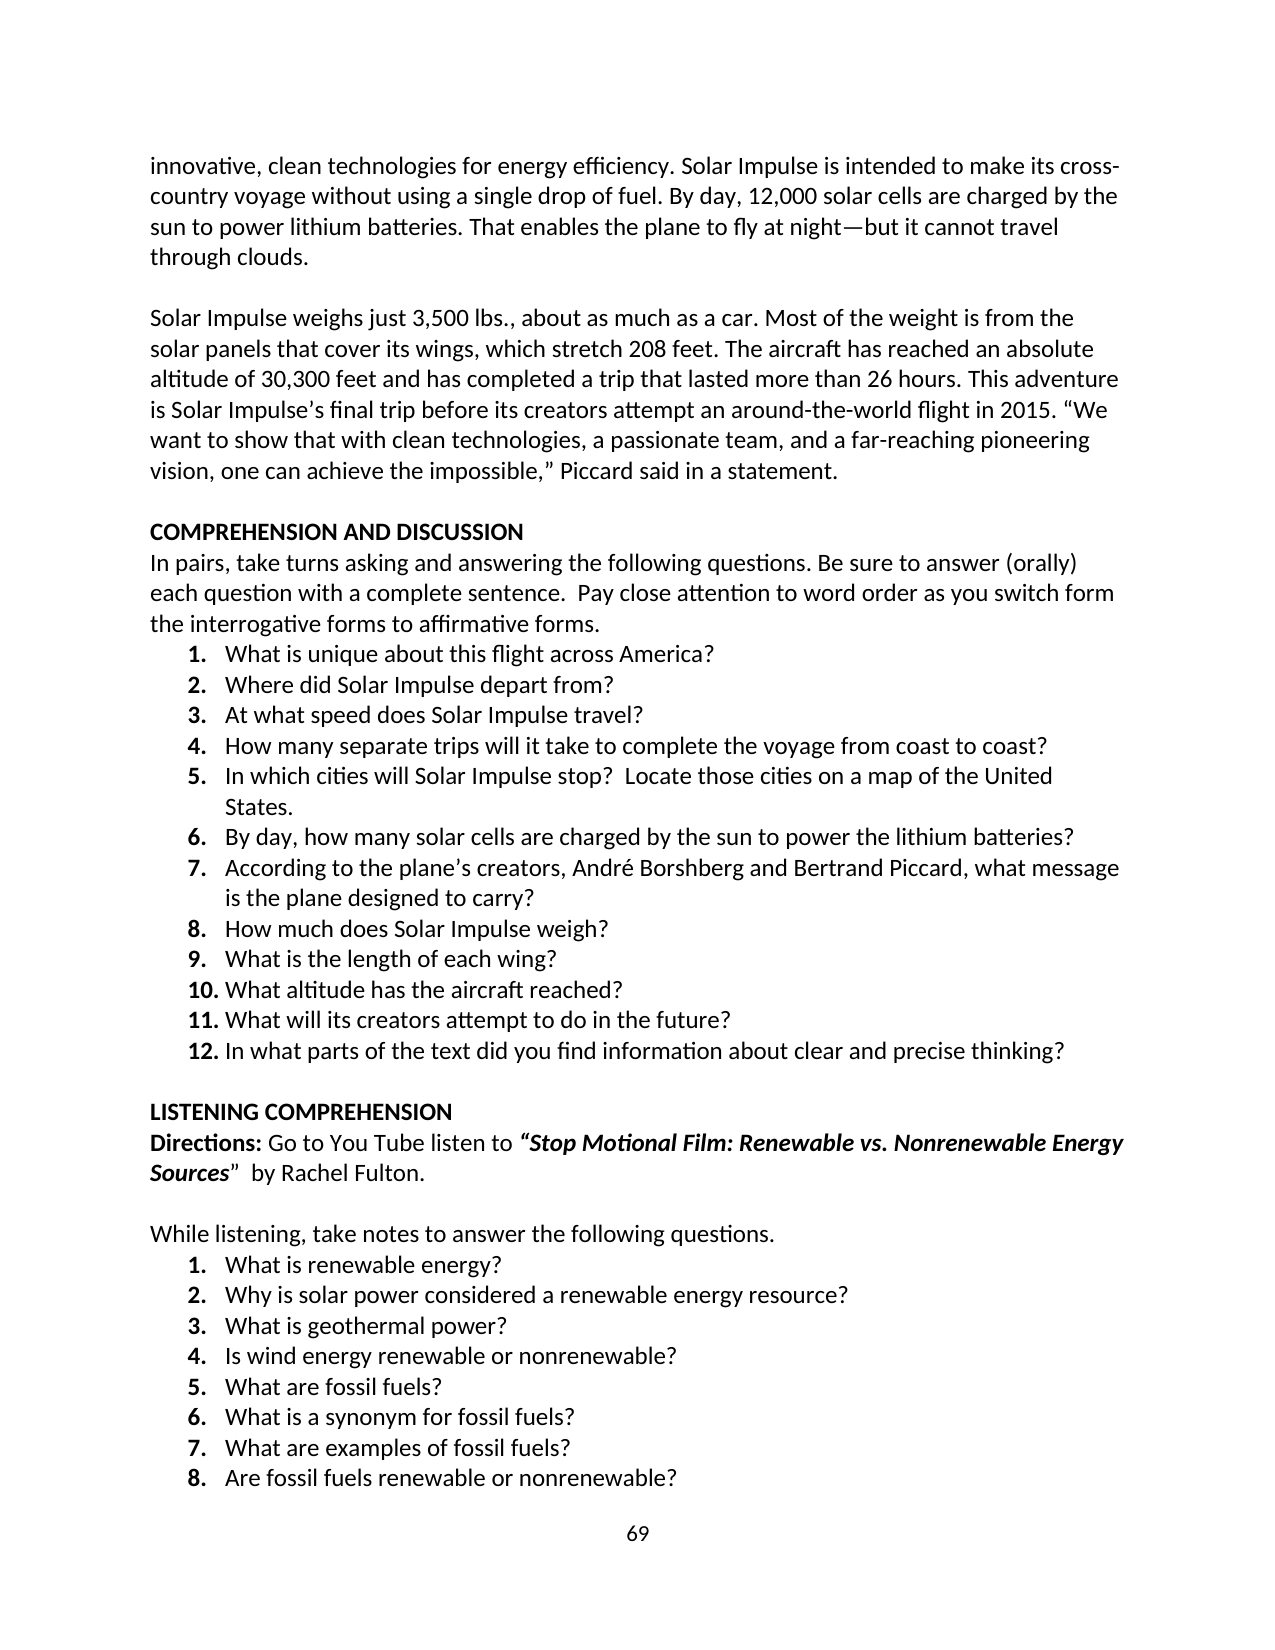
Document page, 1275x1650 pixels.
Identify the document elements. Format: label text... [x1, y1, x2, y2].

list What is renewable energy? [187, 1249, 1125, 1279]
list What is geothermal power? [187, 1310, 1125, 1340]
list Are fossil fuels renewable or nonrenewable? [187, 1462, 1125, 1493]
list COMPREHENSION AND DISCUSSION [150, 516, 1125, 547]
list Is wind energy renewable or nonrenewable? [187, 1340, 1125, 1371]
list Why is solar power considered a renewable energy resource? [187, 1279, 1125, 1310]
text Solar Impulse weighs just 3,500 lbs., about as much as a car. Most of the weight is from the solar panels that cover its wings, which stretch 208 feet. The aircraft has reached an absolute altitude of 30,300 feet and has completed a trip that lasted more than 26 hours. This adventure is Solar Impulse’s final trip before its creators attempt an around-the-world flight in 2015. “We want to show that with clean technologies, a passionate team, and a far-reaching pioneering vision, one can achieve the impossible,” Piccard said in a statement. [150, 303, 1125, 486]
list What is unique about this flight across America? [187, 638, 1125, 669]
list How much does Solar Impulse weigh? [187, 913, 1125, 943]
list In what parts of the text did you find information about clear and precise thinking? [187, 1035, 1125, 1066]
list What is the length of each wing? [187, 943, 1125, 974]
list What are examples of fossil fuels? [187, 1432, 1125, 1462]
list While listening, take notes to answer the following questions. [150, 1218, 1125, 1249]
list At what speed does Solar Impulse travel? [187, 699, 1125, 730]
list What will its creators attempt to do in the future? [187, 1004, 1125, 1035]
text In pairs, take turns asking and answering the following questions. Be sure to answer (orally) each question with a complete sentence. Pay close attention to word order as you switch form the interrogative forms to affirmative forms. [150, 547, 1125, 638]
list According to the plane’s creators, André Borshberg and Bertrand Piccard, what message is the plane designed to carry? [187, 852, 1125, 913]
list How many separate trips will it take to complete the voyage from coast to coast? [187, 730, 1125, 760]
list What altitude has the aircraft reached? [187, 974, 1125, 1004]
list What are fossil fuels? [187, 1371, 1125, 1401]
list In which cities will Solar Impulse stop? Locate those cities on a map of the United States. [187, 760, 1125, 821]
list Directions: Go to You Tube listen to “Stop Motional Film: Renewable vs. Nonrenewable Energy Sources” by Rachel Fulton. [150, 1127, 1125, 1188]
list By day, how many solar cells are charged by the sun to power the lithium batteries? [187, 821, 1125, 852]
list LISTENING COMPREHENSION [150, 1096, 1125, 1127]
list What is a synonym for fossil fuels? [187, 1401, 1125, 1432]
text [150, 150, 1125, 272]
list Where did Solar Impulse depart from? [187, 669, 1125, 699]
